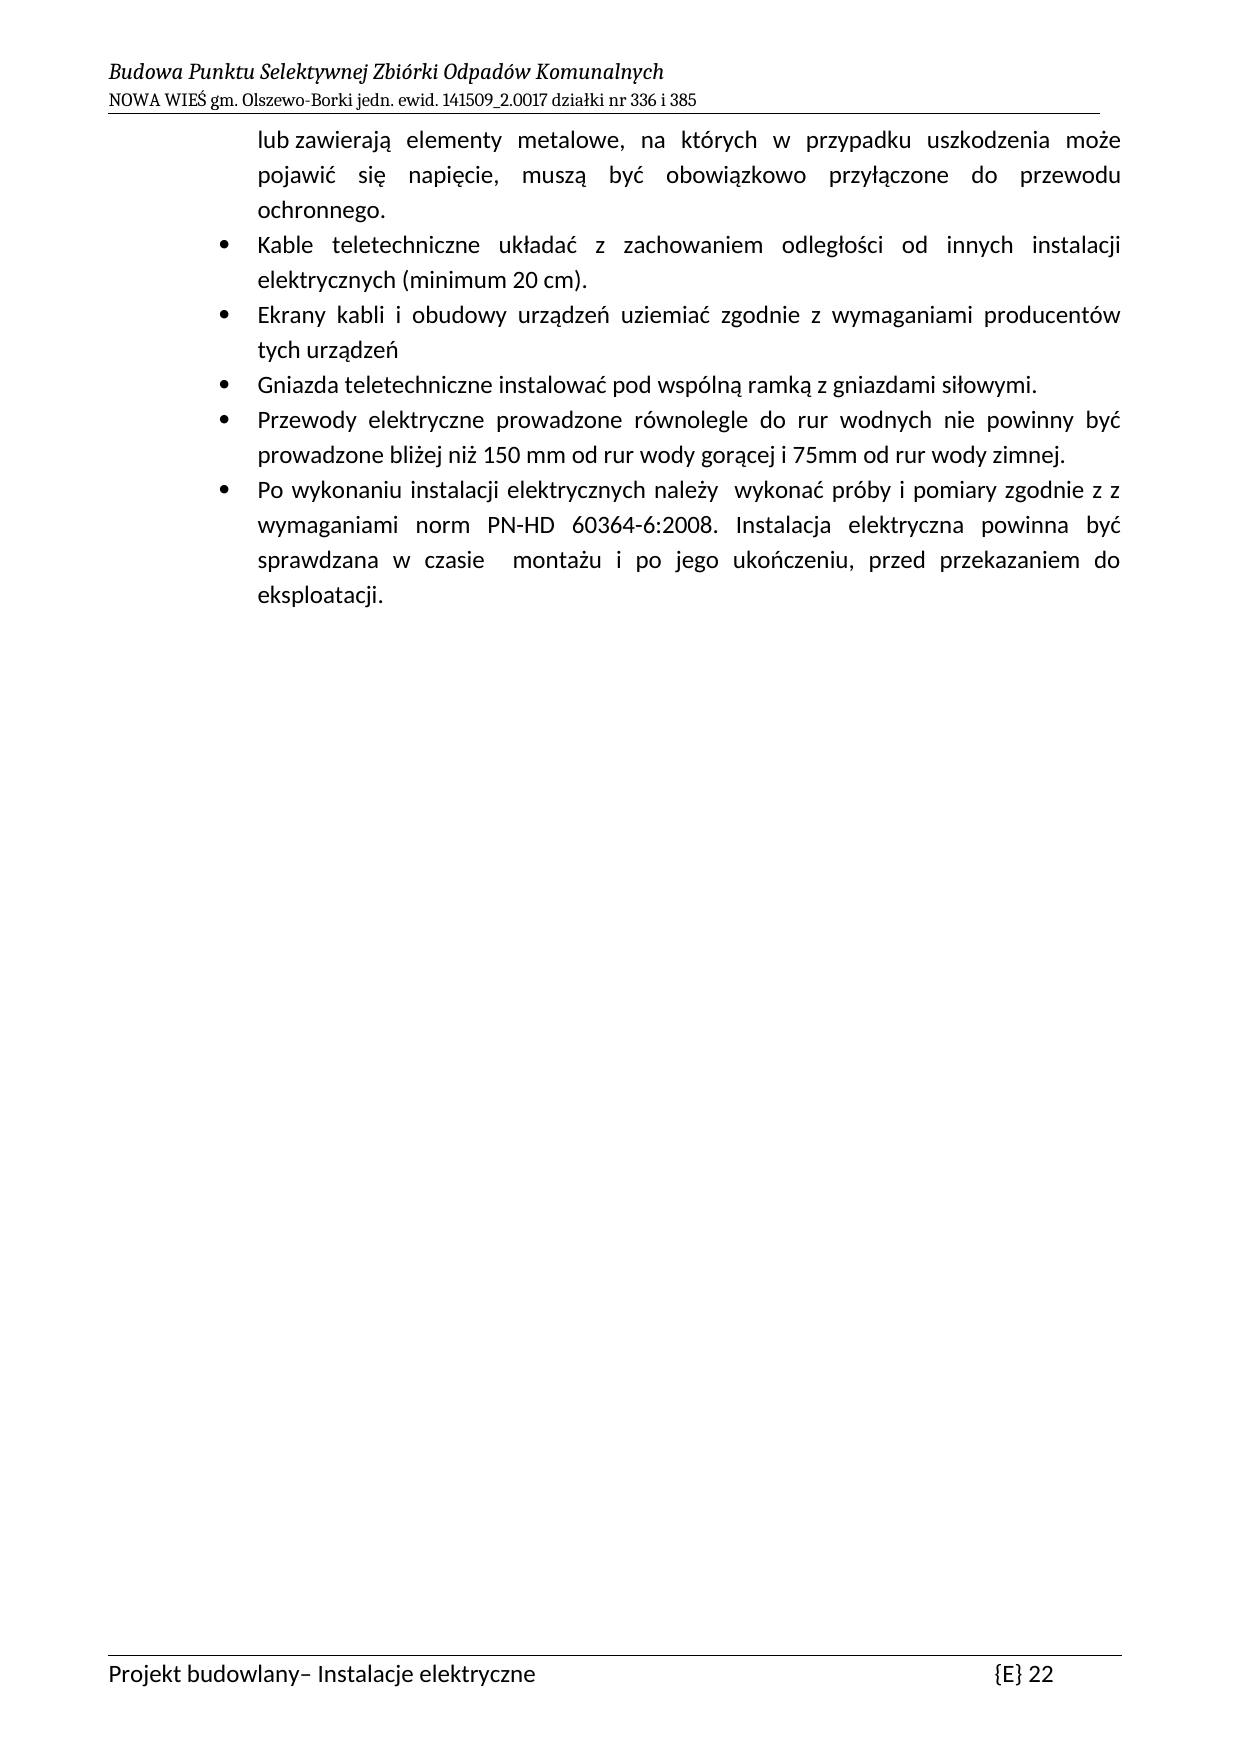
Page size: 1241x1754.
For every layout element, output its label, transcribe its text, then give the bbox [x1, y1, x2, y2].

list Kable teletechniczne układać z zachowaniem odległości od innych instalacji elektrycznych (minimum ). [220, 229, 1122, 295]
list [220, 124, 1122, 225]
list Przewody elektryczne prowadzone równolegle do rur wodnych nie powinny być prowadzone bliżej niż od rur wody gorącej i 75mm od rur wody zimnej. [220, 404, 1122, 470]
list Gniazda teletechniczne instalować pod wspólną ramką z gniazdami siłowymi. [220, 369, 1122, 400]
list Po wykonaniu instalacji elektrycznych należy wykonać próby i pomiary zgodnie z z wymaganiami norm PN-HD 60364-6:2008. Instalacja elektryczna powinna być sprawdzana w czasie montażu i po jego ukończeniu, przed przekazaniem do eksploatacji. [220, 474, 1122, 610]
list Ekrany kabli i obudowy urządzeń uziemiać zgodnie z wymaganiami producentów tych urządzeń [220, 299, 1122, 365]
